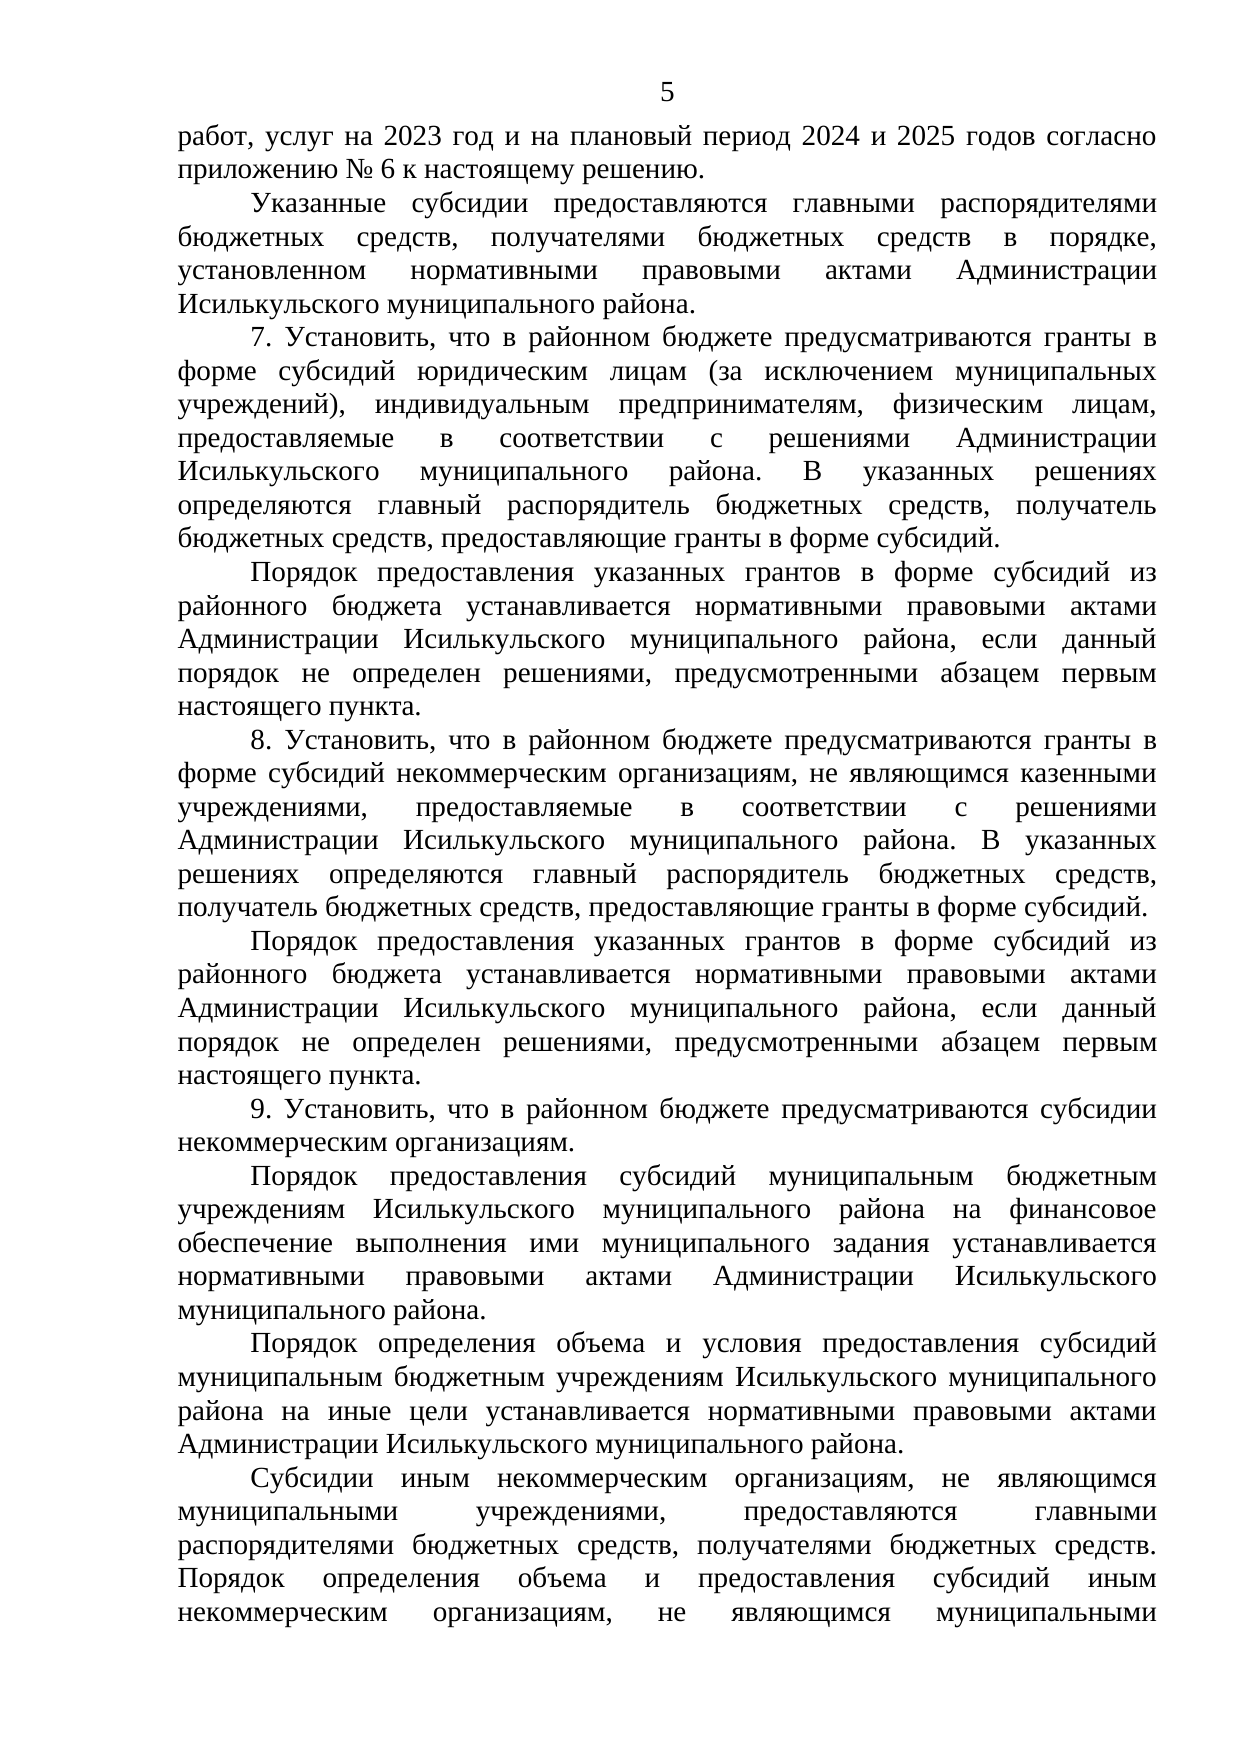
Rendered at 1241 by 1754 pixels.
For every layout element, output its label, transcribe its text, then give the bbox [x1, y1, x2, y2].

text 8. Установить, что в районном бюджете предусматриваются гранты в форме субсидий некоммерческим организациям, не являющимся казенными учреждениями, предоставляемые в соответствии с решениями Администрации Исилькульского муниципального района. В указанных решениях определяются главный распорядитель бюджетных средств, получатель бюджетных средств, предоставляющие гранты в форме субсидий. [177, 722, 1157, 923]
text Порядок предоставления субсидий муниципальным бюджетным учреждениям Исилькульского муниципального района на финансовое обеспечение выполнения ими муниципального задания устанавливается нормативными правовыми актами Администрации Исилькульского муниципального района. [177, 1158, 1157, 1326]
text Порядок предоставления указанных грантов в форме субсидий из районного бюджета устанавливается нормативными правовыми актами Администрации Исилькульского муниципального района, если данный порядок не определен решениями, предусмотренными абзацем первым настоящего пункта. [177, 923, 1157, 1091]
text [177, 1460, 1157, 1627]
text 7. Установить, что в районном бюджете предусматриваются гранты в форме субсидий юридическим лицам (за исключением муниципальных учреждений), индивидуальным предпринимателям, физическим лицам, предоставляемые в соответствии с решениями Администрации Исилькульского муниципального района. В указанных решениях определяются главный распорядитель бюджетных средств, получатель бюджетных средств, предоставляющие гранты в форме субсидий. [177, 319, 1157, 554]
text Указанные субсидии предоставляются главными распорядителями бюджетных средств, получателями бюджетных средств в порядке, установленном нормативными правовыми актами Администрации Исилькульского муниципального района. [177, 185, 1157, 319]
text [177, 118, 1157, 185]
text Порядок предоставления указанных грантов в форме субсидий из районного бюджета устанавливается нормативными правовыми актами Администрации Исилькульского муниципального района, если данный порядок не определен решениями, предусмотренными абзацем первым настоящего пункта. [177, 554, 1157, 722]
text Порядок определения объема и условия предоставления субсидий муниципальным бюджетным учреждениям Исилькульского муниципального района на иные цели устанавливается нормативными правовыми актами Администрации Исилькульского муниципального района. [177, 1326, 1157, 1460]
text 9. Установить, что в районном бюджете предусматриваются субсидии некоммерческим организациям. [177, 1091, 1157, 1158]
